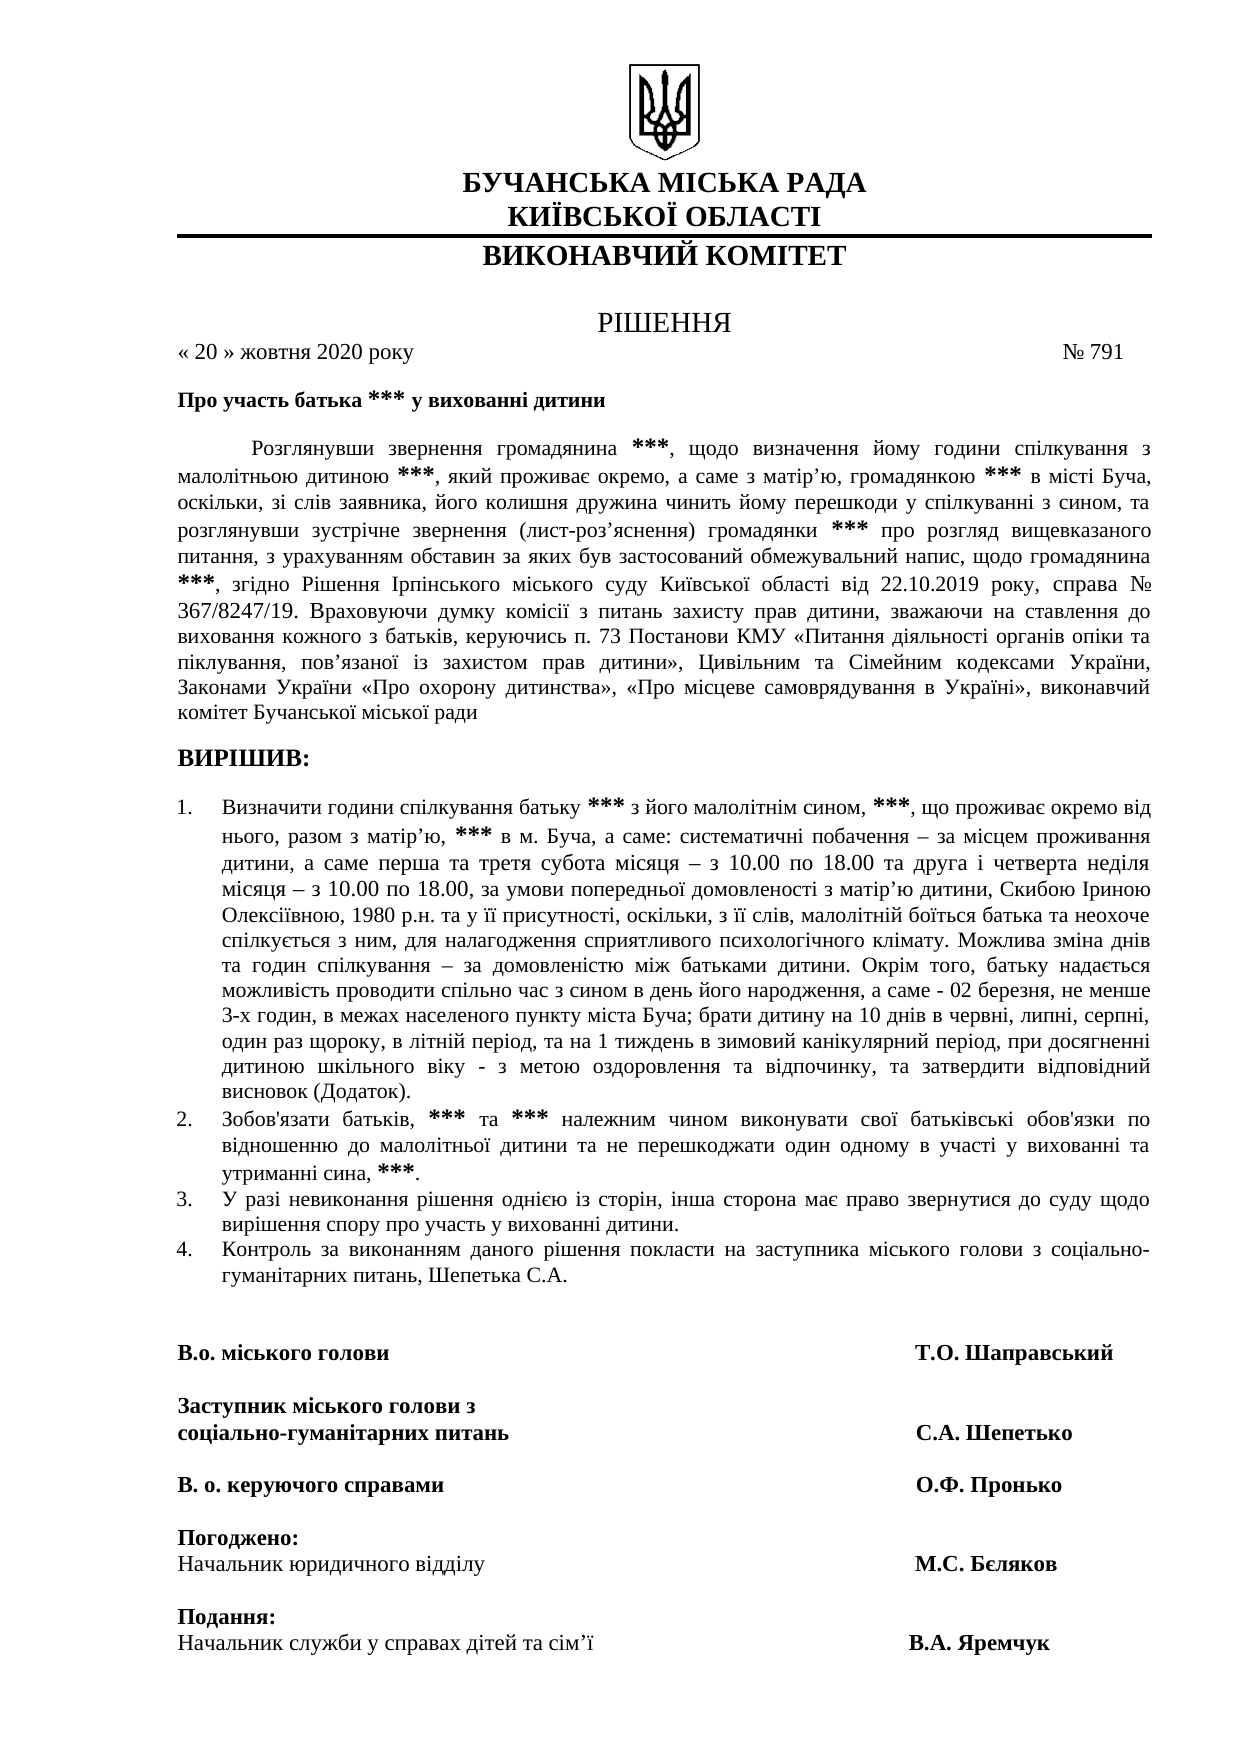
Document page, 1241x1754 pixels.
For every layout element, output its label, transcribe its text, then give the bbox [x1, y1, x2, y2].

text Начальник служби у справах дітей та сім’ї В.А. Яремчук [118, 1629, 1152, 1656]
text В.о. міського голови Т.О. Шаправський [177, 1339, 1152, 1366]
list Контроль за виконанням даного рішення покласти на заступника міського голови з соціально-гуманітарних питань, Шепетька С.А. [176, 1236, 1152, 1287]
text Подання: [177, 1603, 1152, 1629]
list Зобов'язати батьків, *** та *** належним чином виконувати свої батьківські обов'язки по відношенню до малолітньої дитини та не перешкоджати один одному в участі у вихованні та утриманні сина, ***. [176, 1103, 1152, 1186]
list У разі невиконання рішення однією із сторін, інша сторона має право звернутися до суду щодо вирішення спору про участь у вихованні дитини. [176, 1186, 1152, 1236]
text РІШЕННЯ [177, 305, 1152, 338]
text В. о. керуючого справами О.Ф. Пронько [177, 1471, 1152, 1498]
text БУЧАНСЬКА МІСЬКА РАДА [177, 165, 1152, 199]
text Погоджено: [177, 1524, 1152, 1550]
text ВИРІШИВ: [177, 743, 1152, 772]
text Про участь батька *** у вихованні дитини [177, 384, 1152, 412]
text КИЇВСЬКОЇ ОБЛАСТІ [177, 199, 1152, 234]
text « 20 » жовтня 2020 року № 791 [177, 338, 1152, 364]
list Визначити години спілкування батьку *** з його малолітнім сином, ***, що проживає окремо від нього, разом з матір’ю, *** в м. Буча, а саме: систематичні побачення – за місцем проживання дитини, а саме перша та третя субота місяця – з 10.00 по 18.00 та друга і четверта неділя місяця – з 10.00 по 18.00, за умови попередньої домовленості з матір’ю дитини, Скибою Іриною Олексіївною, 1980 р.н. та у її присутності, оскільки, з її слів, малолітній боїться батька та неохоче спілкується з ним, для налагодження сприятливого психологічного клімату. Можлива зміна днів та годин спілкування – за домовленістю між батьками дитини. Окрім того, батьку надається можливість проводити спільно час з сином в день його народження, а саме - 02 березня, не менше 3-х годин, в межах населеного пункту міста Буча; брати дитину на 10 днів в червні, липні, серпні, один раз щороку, в літній період, та на 1 тиждень в зимовий канікулярний період, при досягненні дитиною шкільного віку - з метою оздоровлення та відпочинку, та затвердити відповідний висновок (Додаток). [176, 791, 1152, 1103]
text Начальник юридичного відділу М.С. Бєляков [177, 1550, 1152, 1577]
text соціально-гуманітарних питань С.А. Шепетько [177, 1418, 1152, 1445]
text Розглянувши звернення громадянина ***, щодо визначення йому години спілкування з малолітньою дитиною ***, який проживає окремо, а саме з матір’ю, громадянкою *** в місті Буча, оскільки, зі слів заявника, його колишня дружина чинить йому перешкоди у спілкуванні з сином, та розглянувши зустрічне звернення (лист-роз’яснення) громадянки *** про розгляд вищевказаного питання, з урахуванням обставин за яких був застосований обмежувальний напис, щодо громадянина ***, згідно Рішення Ірпінського міського суду Київської області від 22.10.2019 року, справа № 367/8247/19. Враховуючи думку комісії з питань захисту прав дитини, зважаючи на ставлення до виховання кожного з батьків, керуючись п. 73 Постанови КМУ «Питання діяльності органів опіки та піклування, пов’язаної із захистом прав дитини», Цивільним та Сімейним кодексами України, Законами України «Про охорону дитинства», «Про місцеве самоврядування в Україні», виконавчий комітет Бучанської міської ради [177, 432, 1152, 724]
text Заступник міського голови з [177, 1392, 1152, 1418]
text ВИКОНАВЧИЙ КОМІТЕТ [177, 238, 1152, 271]
